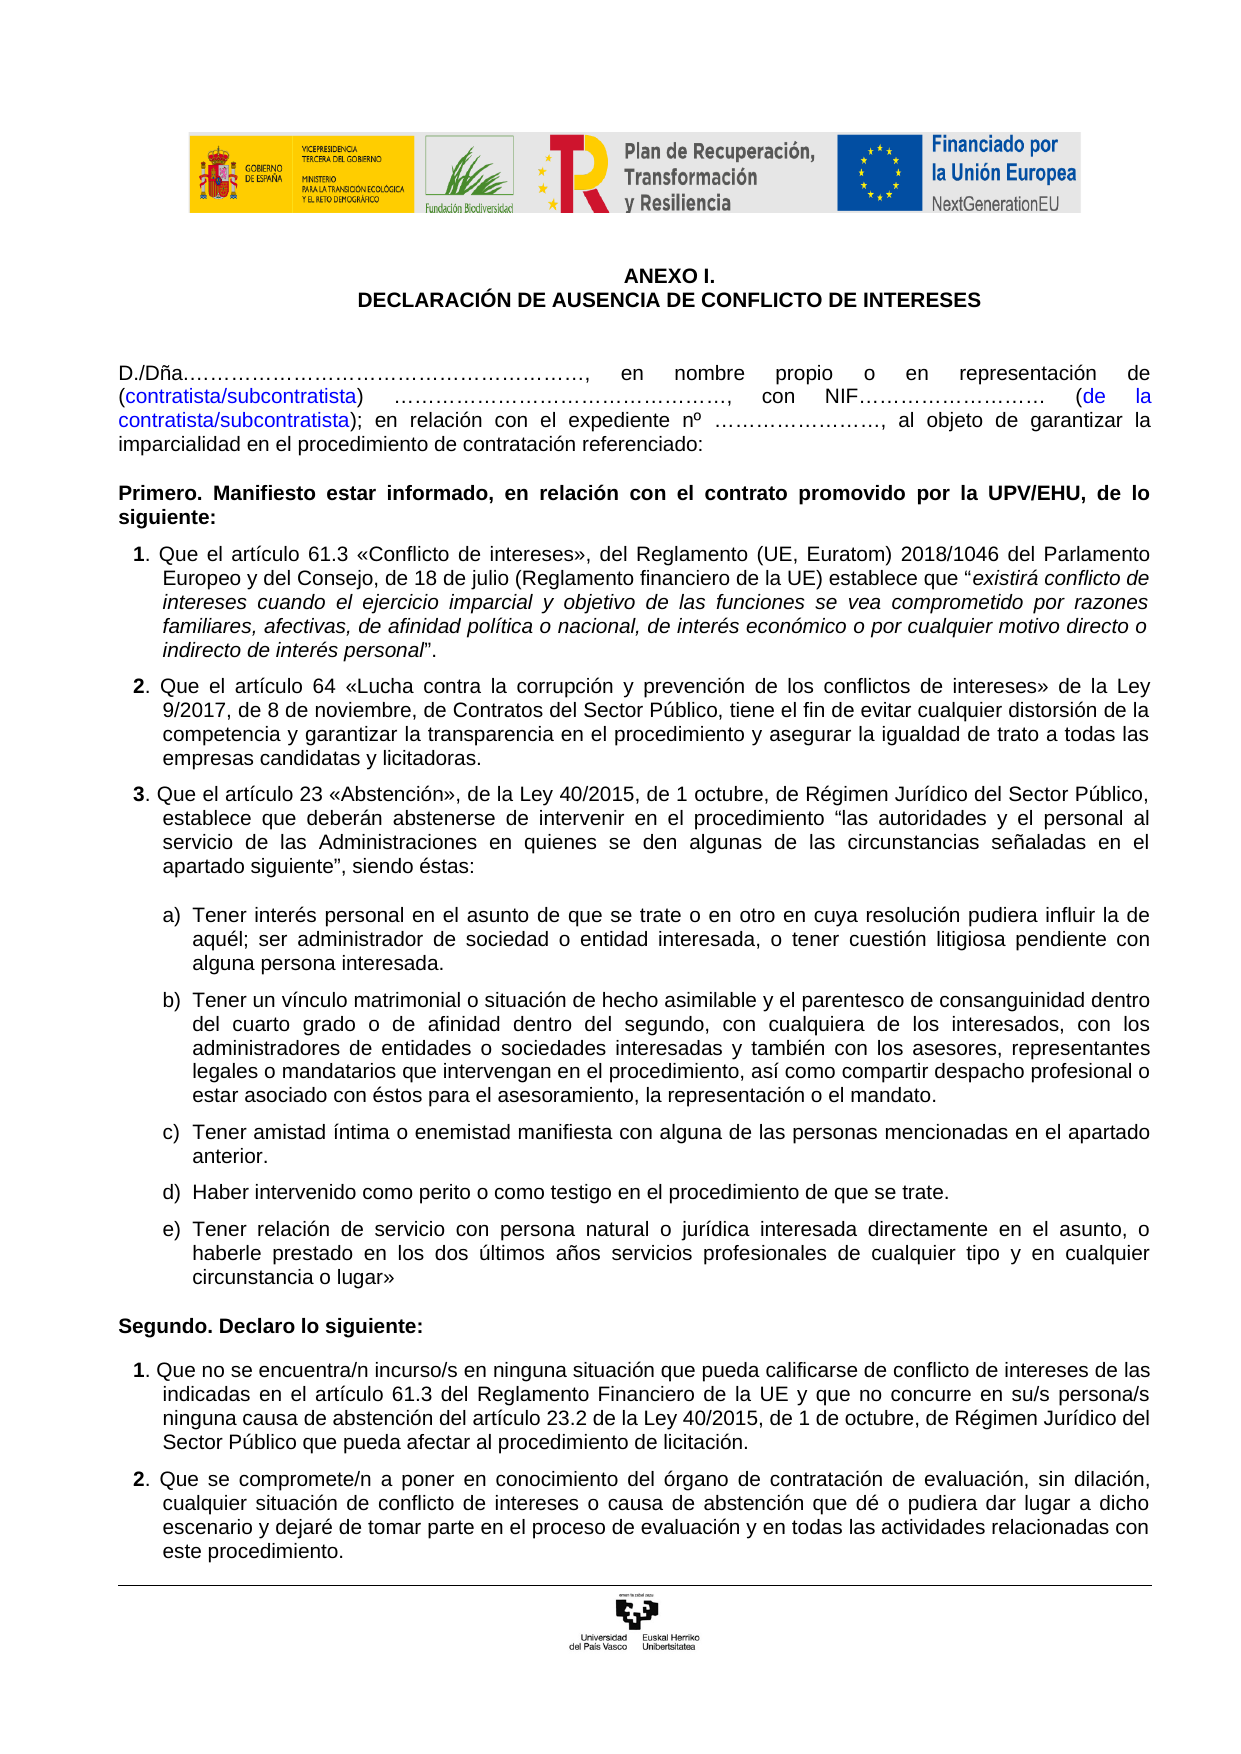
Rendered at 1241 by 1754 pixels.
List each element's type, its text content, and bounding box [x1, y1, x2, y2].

list Tener amistad íntima o enemistad manifiesta con alguna de las personas mencionadas en el apartado anterior. [162, 1120, 1152, 1168]
text 3. Que el artículo 23 «Abstención», de la Ley 40/2015, de 1 octubre, de Régimen Jurídico del Sector Público, establece que deberán abstenerse de intervenir en el procedimiento “las autoridades y el personal al servicio de las Administraciones en quienes se den algunas de las circunstancias señaladas en el apartado siguiente”, siendo éstas: [133, 782, 1152, 878]
text 2. Que se compromete/n a poner en conocimiento del órgano de contratación de evaluación, sin dilación, cualquier situación de conflicto de intereses o causa de abstención que dé o pudiera dar lugar a dicho escenario y dejaré de tomar parte en el proceso de evaluación y en todas las actividades relacionadas con este procedimiento. [133, 1467, 1152, 1562]
text Segundo. Declaro lo siguiente: [118, 1313, 1152, 1337]
text 1. Que el artículo 61.3 «Conflicto de intereses», del Reglamento (UE, Euratom) 2018/1046 del Parlamento Europeo y del Consejo, de 18 de julio (Reglamento financiero de la UE) establece que “existirá conflicto de intereses cuando el ejercicio imparcial y objetivo de las funciones se vea comprometido por razones familiares, afectivas, de afinidad política o nacional, de interés económico o por cualquier motivo directo o indirecto de interés personal”. [133, 542, 1152, 661]
picture [188, 132, 1082, 213]
text Primero. Manifiesto estar informado, en relación con el contrato promovido por la UPV/EHU, de lo siguiente: [118, 481, 1152, 529]
text 2. Que el artículo 64 «Lucha contra la corrupción y prevención de los conflictos de intereses» de la Ley 9/2017, de 8 de noviembre, de Contratos del Sector Público, tiene el fin de evitar cualquier distorsión de la competencia y garantizar la transparencia en el procedimiento y asegurar la igualdad de trato a todas las empresas candidatas y licitadoras. [133, 674, 1152, 770]
list Tener interés personal en el asunto de que se trate o en otro en cuya resolución pudiera influir la de aquél; ser administrador de sociedad o entidad interesada, o tener cuestión litigiosa pendiente con alguna persona interesada. [162, 903, 1152, 975]
list Tener relación de servicio con persona natural o jurídica interesada directamente en el asunto, o haberle prestado en los dos últimos años servicios profesionales de cualquier tipo y en cualquier circunstancia o lugar» [162, 1217, 1152, 1288]
list Tener un vínculo matrimonial o situación de hecho asimilable y el parentesco de consanguinidad dentro del cuarto grado o de afinidad dentro del segundo, con cualquiera de los interesados, con los administradores de entidades o sociedades interesadas y también con los asesores, representantes legales o mandatarios que intervengan en el procedimiento, así como compartir despacho profesional o estar asociado con éstos para el asesoramiento, la representación o el mandato. [162, 987, 1152, 1107]
picture [564, 1588, 706, 1654]
text D./Dña.…………………………………………………, en nombre propio o en representación de (contratista/subcontratista) …………………………………………, con NIF……………………… (de la contratista/subcontratista); en relación con el expediente nº ……………………, al objeto de garantizar la imparcialidad en el procedimiento de contratación referenciado: [118, 360, 1152, 456]
text ANEXO I. [181, 263, 1158, 287]
list Haber intervenido como perito o como testigo en el procedimiento de que se trate. [162, 1180, 1152, 1204]
text DECLARACIÓN DE AUSENCIA DE CONFLICTO DE INTERESES [181, 287, 1158, 311]
text 1. Que no se encuentra/n incurso/s en ninguna situación que pueda calificarse de conflicto de intereses de las indicadas en el artículo 61.3 del Reglamento Financiero de la UE y que no concurre en su/s persona/s ninguna causa de abstención del artículo 23.2 de la Ley 40/2015, de 1 de octubre, de Régimen Jurídico del Sector Público que pueda afectar al procedimiento de licitación. [133, 1358, 1152, 1454]
